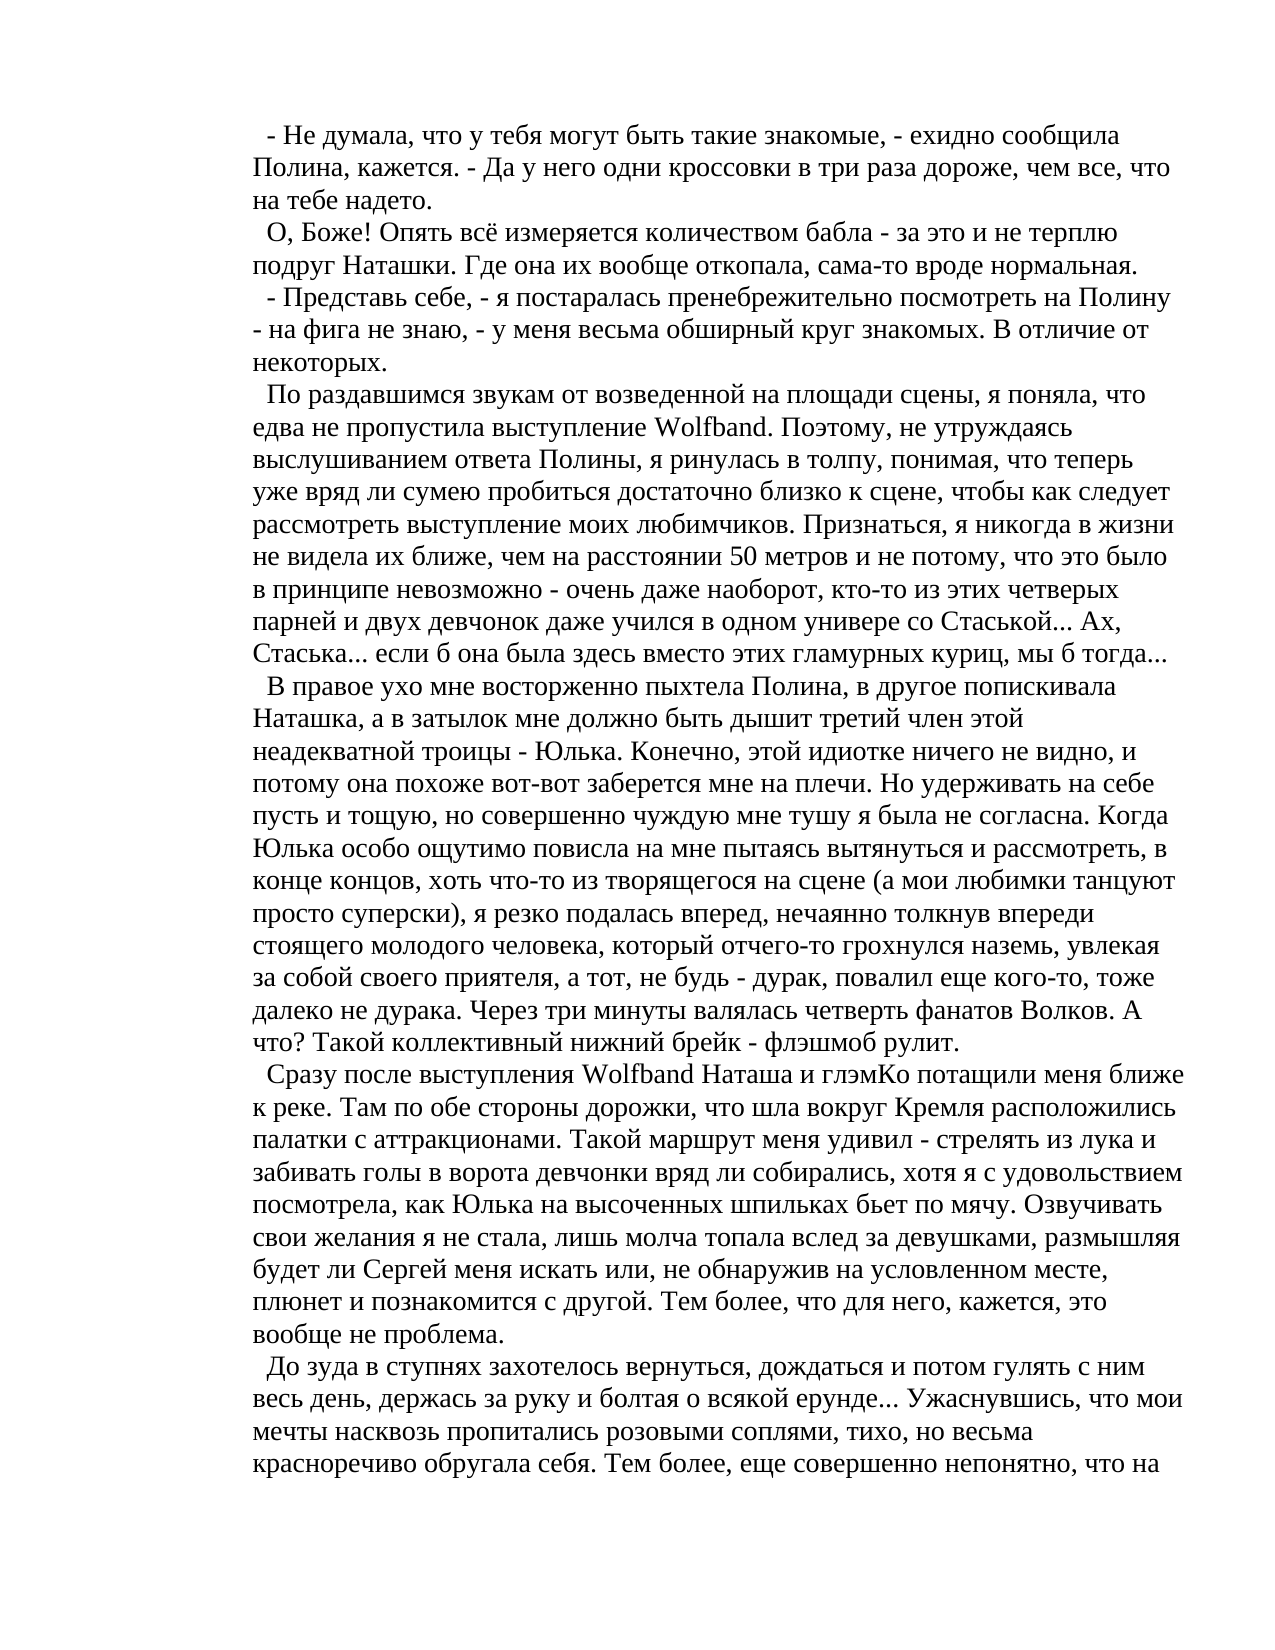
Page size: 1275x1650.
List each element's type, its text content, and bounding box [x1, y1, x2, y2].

text - Не думала, что у тебя могут быть такие знакомые, - ехидно сообщила Полина, кажется. - Да у него одни кроссовки в три раза дороже, чем все, что на тебе надето. [252, 118, 1186, 215]
text О, Боже! Опять всё измеряется количеством бабла - за это и не терплю подруг Наташки. Где она их вообще откопала, сама-то вроде нормальная. [252, 215, 1186, 280]
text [252, 1349, 1186, 1479]
text Сразу после выступления Wolfband Наташа и глэмКо потащили меня ближе к реке. Там по обе стороны дорожки, что шла вокруг Кремля расположились палатки с аттракционами. Такой маршрут меня удивил - стрелять из лука и забивать голы в ворота девчонки вряд ли собирались, хотя я с удовольствием посмотрела, как Юлька на высоченных шпильках бьет по мячу. Озвучивать свои желания я не стала, лишь молча топала вслед за девушками, размышляя будет ли Сергей меня искать или, не обнаружив на условленном месте, плюнет и познакомится с другой. Тем более, что для него, кажется, это вообще не проблема. [252, 1058, 1186, 1349]
text В правое ухо мне восторженно пыхтела Полина, в другое попискивала Наташка, а в затылок мне должно быть дышит третий член этой неадекватной троицы - Юлька. Конечно, этой идиотке ничего не видно, и потому она похоже вот-вот заберется мне на плечи. Но удерживать на себе пусть и тощую, но совершенно чуждую мне тушу я была не согласна. Когда Юлька особо ощутимо повисла на мне пытаясь вытянуться и рассмотреть, в конце концов, хоть что-то из творящегося на сцене (а мои любимки танцуют просто суперски), я резко подалась вперед, нечаянно толкнув впереди стоящего молодого человека, который отчего-то грохнулся наземь, увлекая за собой своего приятеля, а тот, не будь - дурак, повалил еще кого-то, тоже далеко не дурака. Через три минуты валялась четверть фанатов Волков. А что? Такой коллективный нижний брейк - флэшмоб рулит. [252, 669, 1186, 1058]
text - Представь себе, - я постаралась пренебрежительно посмотреть на Полину - на фига не знаю, - у меня весьма обширный круг знакомых. В отличие от некоторых. [252, 280, 1186, 377]
text По раздавшимся звукам от возведенной на площади сцены, я поняла, что едва не пропустила выступление Wolfband. Поэтому, не утруждаясь выслушиванием ответа Полины, я ринулась в толпу, понимая, что теперь уже вряд ли сумею пробиться достаточно близко к сцене, чтобы как следует рассмотреть выступление моих любимчиков. Признаться, я никогда в жизни не видела их ближе, чем на расстоянии 50 метров и не потому, что это было в принципе невозможно - очень даже наоборот, кто-то из этих четверых парней и двух девчонок даже учился в одном универе со Стаськой... Ах, Стаська... если б она была здесь вместо этих гламурных куриц, мы б тогда... [252, 377, 1186, 669]
